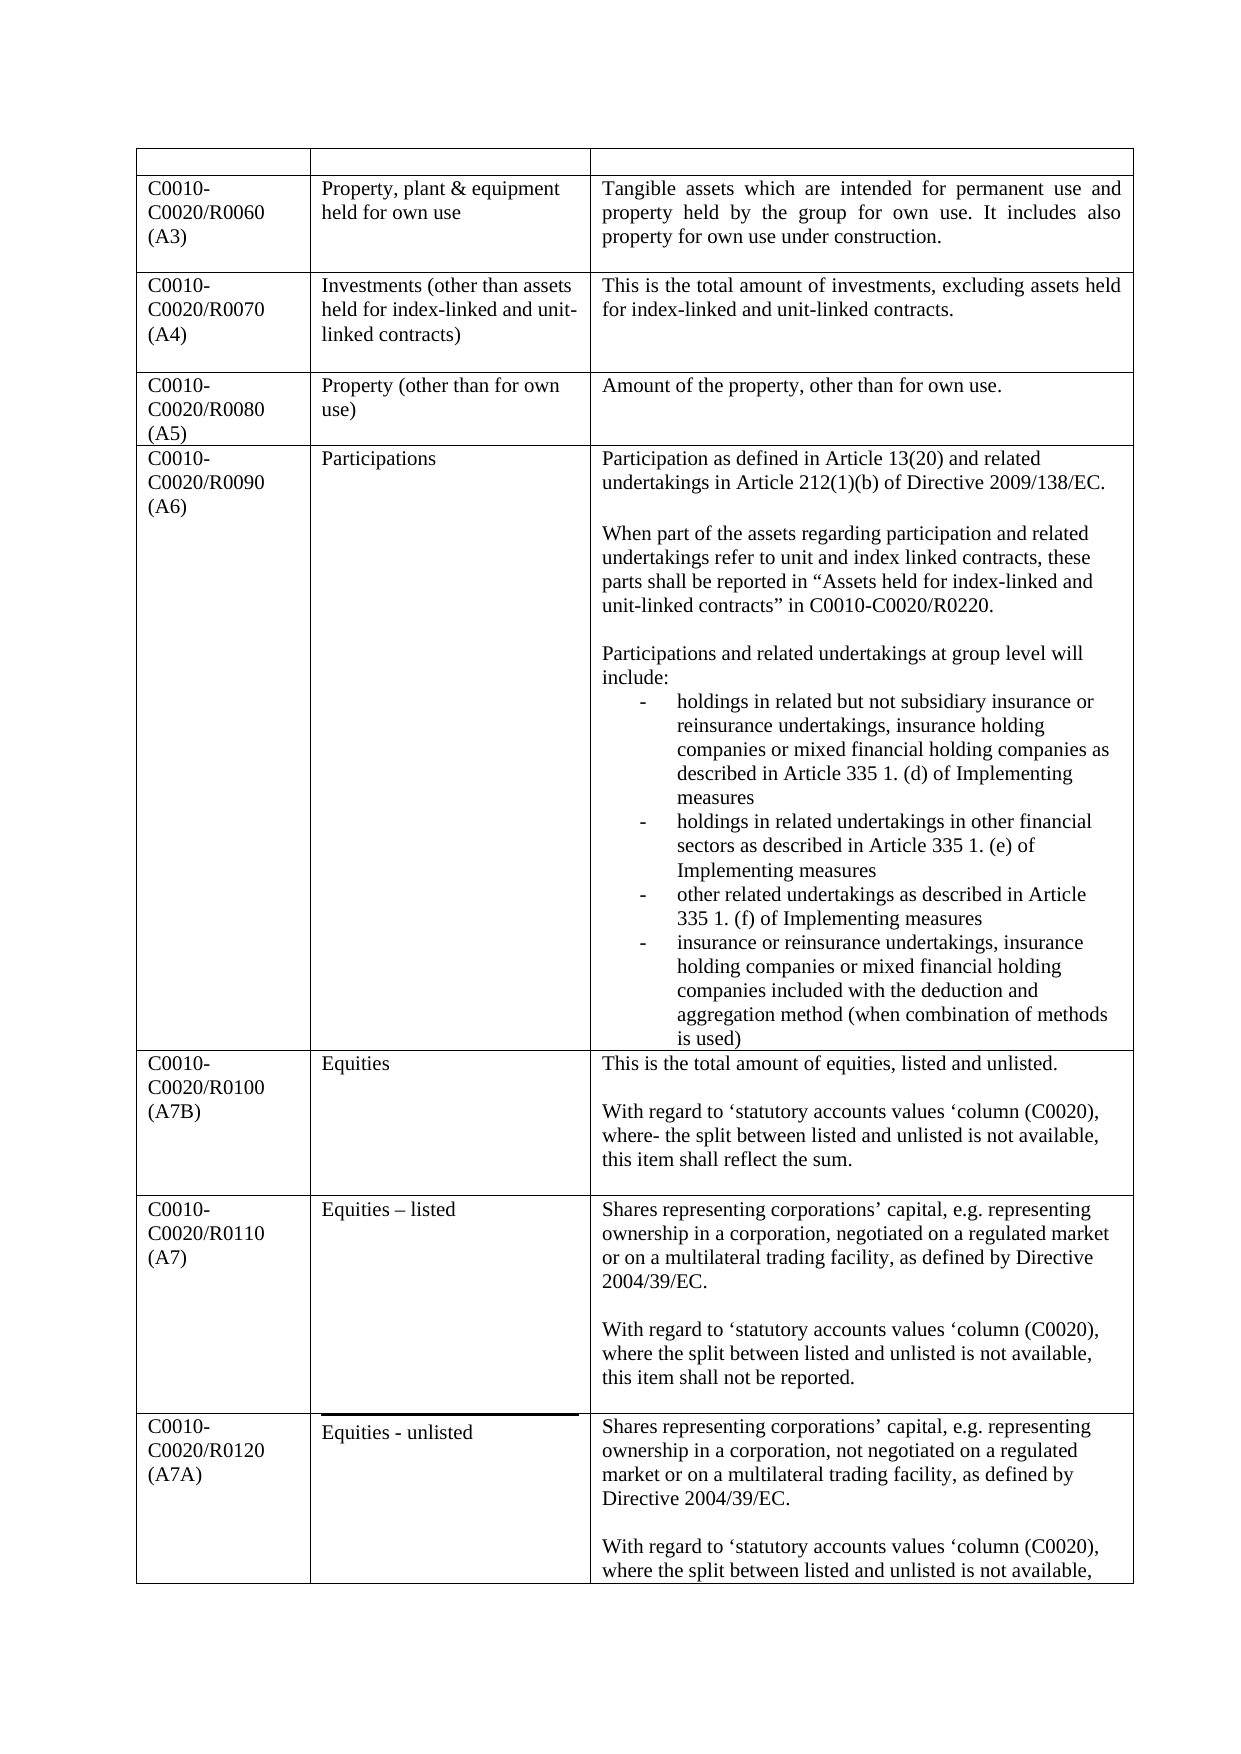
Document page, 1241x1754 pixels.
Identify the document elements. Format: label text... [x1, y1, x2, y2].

table_cell Amount of the property, other than for own use. [591, 373, 1133, 445]
table_cell C0010- C0020/R0110 (A7) [137, 1196, 310, 1413]
table_cell Participations [311, 446, 590, 1050]
table_cell C0010- C0020/R0090 (A6) [137, 446, 310, 1050]
table_cell Participation as defined in Article 13(20) and related undertakings in Article 212(1)(b) of Directive 2009/138/EC. When part of the assets regarding participation and related undertakings refer to unit and index linked contracts, these parts shall be reported in “Assets held for index-linked and unit-linked contracts” in C0010-C0020/R0220. Participations and related undertakings at group level will include: holdings in related but not subsidiary insurance or reinsurance undertakings, insurance holding companies or mixed financial holding companies as described in Article 335 1. (d) of Implementing measures holdings in related undertakings in other financial sectors as described in Article 335 1. (e) of Implementing measures other related undertakings as described in Article 335 1. (f) of Implementing measures insurance or reinsurance undertakings, insurance holding companies or mixed financial holding companies included with the deduction and aggregation method (when combination of methods is used) [591, 446, 1133, 1050]
table_cell Tangible assets which are intended for permanent use and property held by the group for own use. It includes also property for own use under construction. [591, 176, 1133, 272]
table_cell This is the total amount of equities, listed and unlisted. With regard to ‘statutory accounts values ‘column (C0020), where- the split between listed and unlisted is not available, this item shall reflect the sum. [591, 1051, 1133, 1195]
table_cell C0010- C0020/R0070 (A4) [137, 273, 310, 372]
table_cell Shares representing corporations’ capital, e.g. representing ownership in a corporation, negotiated on a regulated market or on a multilateral trading facility, as defined by Directive 2004/39/EC. With regard to ‘statutory accounts values ‘column (C0020), where the split between listed and unlisted is not available, this item shall not be reported. [591, 1196, 1133, 1413]
table_cell Property (other than for own use) [311, 373, 590, 445]
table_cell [137, 1414, 310, 1582]
table_cell This is the total amount of investments, excluding assets held for index-linked and unit-linked contracts. [591, 273, 1133, 372]
table_cell Equities – listed [311, 1196, 590, 1413]
table_cell C0010- C0020/R0100 (A7B) [137, 1051, 310, 1195]
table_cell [137, 149, 310, 175]
table_cell Investments (other than assets held for index-linked and unit-linked contracts) [311, 273, 590, 372]
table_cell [591, 1414, 1133, 1582]
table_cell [311, 149, 590, 175]
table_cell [591, 149, 1133, 175]
table_cell C0010- C0020/R0080 (A5) [137, 373, 310, 445]
table_cell Equities [311, 1051, 590, 1195]
table_cell Property, plant & equipment held for own use [311, 176, 590, 272]
table_cell Equities - unlisted [311, 1414, 590, 1582]
table_cell C0010- C0020/R0060 (A3) [137, 176, 310, 272]
